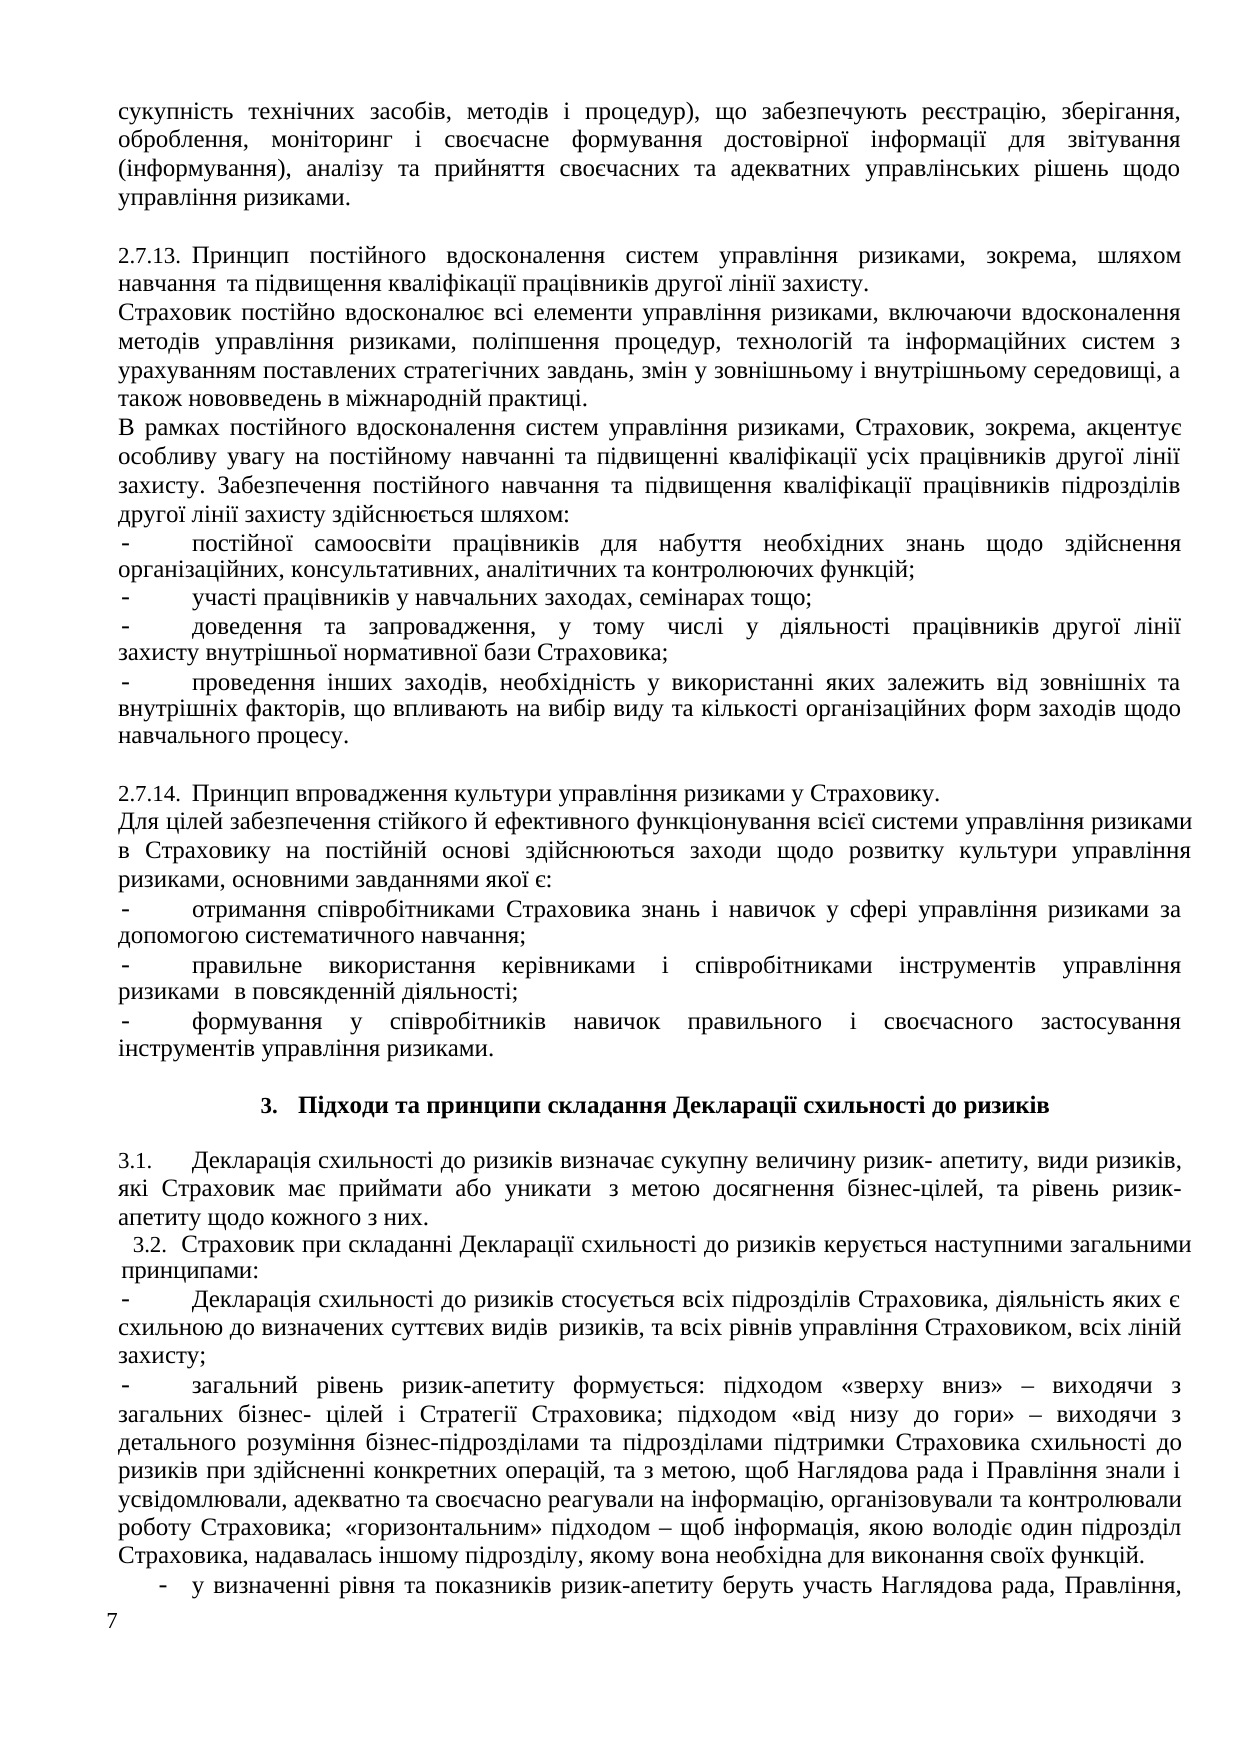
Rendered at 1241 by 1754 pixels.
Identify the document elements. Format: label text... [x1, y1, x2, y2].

list правильне використання керівниками і співробітниками інструментів управління ризиками в повсякденній діяльності; [118, 951, 1181, 1005]
list формування у співробітників навичок правильного і своєчасного застосування інструментів управління ризиками. [118, 1007, 1181, 1061]
list постійної самоосвіти працівників для набуття необхідних знань щодо здійснення організаційних, консультативних, аналітичних та контролюючих функцій; [118, 529, 1182, 583]
list Страховик при складанні Декларації схильності до ризиків керується наступними загальними принципами: [121, 1231, 1192, 1283]
list Декларація схильності до ризиків визначає сукупну величину ризик- апетиту, види ризиків, які Страховик має приймати або уникати з метою досягнення бізнес-цілей, та рівень ризик- апетиту щодо кожного з них. [118, 1145, 1182, 1231]
list Принцип постійного вдосконалення систем управління ризиками, зокрема, шляхом навчання та підвищення кваліфікації працівників другої лінії захисту. [118, 240, 1182, 297]
text Для цілей забезпечення стійкого й ефективного функціонування всієї системи управління ризиками в Страховику на постійній основі здійснюються заходи щодо розвитку культури управління ризиками, основними завданнями якої є: [118, 806, 1192, 893]
text В рамках постійного вдосконалення систем управління ризиками, Страховик, зокрема, акцентує особливу увагу на постійному навчанні та підвищенні кваліфікації усіх працівників другої лінії захисту. Забезпечення постійного навчання та підвищення кваліфікації працівників підрозділів другої лінії захисту здійснюється шляхом: [118, 412, 1182, 527]
text Страховик постійно вдосконалює всі елементи управління ризиками, включаючи вдосконалення методів управління ризиками, поліпшення процедур, технологій та інформаційних систем з урахуванням поставлених стратегічних завдань, змін у зовнішньому і внутрішньому середовищі, а також нововведень в міжнародній практиці. [118, 297, 1182, 412]
list проведення інших заходів, необхідність у використанні яких залежить від зовнішніх та внутрішніх факторів, що впливають на вибір виду та кількості організаційних форм заходів щодо навчального процесу. [118, 668, 1181, 748]
list загальний рівень ризик-апетиту формується: підходом «зверху вниз» – виходячи з загальних бізнес- цілей і Стратегії Страховика; підходом «від низу до гори» – виходячи з детального розуміння бізнес-підрозділами та підрозділами підтримки Страховика схильності до ризиків при здійсненні конкретних операцій, та з метою, щоб Наглядова рада і Правління знали і усвідомлювали, адекватно та своєчасно реагували на інформацію, організовували та контролювали роботу Страховика; «горизонтальним» підходом – щоб інформація, якою володіє один підрозділ Страховика, надавалась іншому підрозділу, якому вона необхідна для виконання своїх функцій. [118, 1369, 1182, 1569]
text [118, 96, 1182, 211]
list участі працівників у навчальних заходах, семінарах тощо; [118, 583, 1192, 611]
list отримання співробітниками Страховика знань і навичок у сфері управління ризиками за допомогою систематичного навчання; [118, 895, 1181, 949]
list Декларація схильності до ризиків стосується всіх підрозділів Страховика, діяльність яких є схильною до визначених суттєвих видів ризиків, та всіх рівнів управління Страховиком, всіх ліній захисту; [118, 1284, 1182, 1369]
subtitle Підходи та принципи складання Декларації схильності до ризиків [118, 1090, 1192, 1119]
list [118, 1570, 1182, 1600]
list Принцип впровадження культури управління ризиками у Страховику. [118, 778, 1192, 806]
list доведення та запровадження, у тому числі у діяльності працівників другої лінії захисту внутрішньої нормативної бази Страховика; [118, 612, 1182, 666]
